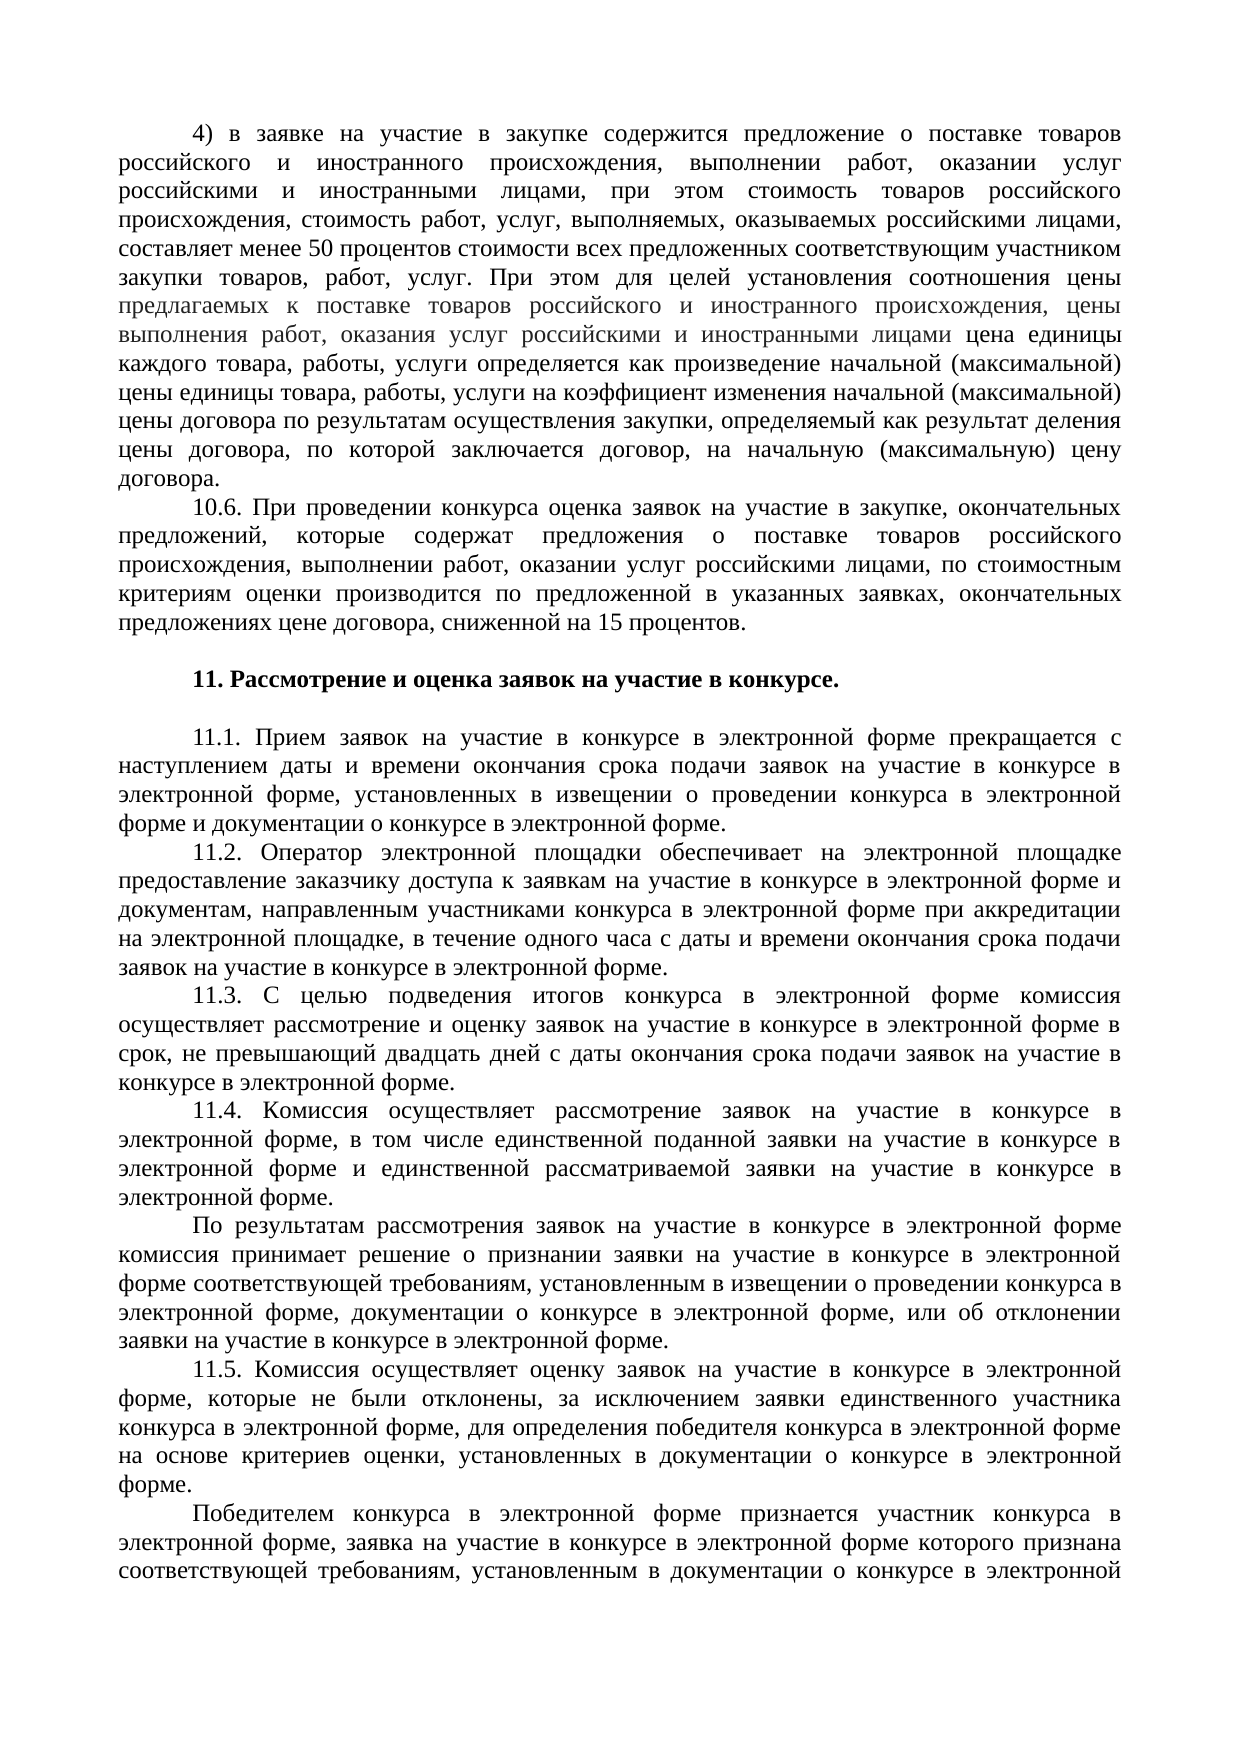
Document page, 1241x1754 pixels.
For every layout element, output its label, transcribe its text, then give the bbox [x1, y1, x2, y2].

text 11.4. Комиссия осуществляет рассмотрение заявок на участие в конкурсе в электронной форме, в том числе единственной поданной заявки на участие в конкурсе в электронной форме и единственной рассматриваемой заявки на участие в конкурсе в электронной форме. [118, 1096, 1122, 1211]
text 4) в заявке на участие в закупке содержится предложение о поставке товаров российского и иностранного происхождения, выполнении работ, оказании услуг российскими и иностранными лицами, при этом стоимость товаров российского происхождения, стоимость работ, услуг, выполняемых, оказываемых российскими лицами, составляет менее 50 процентов стоимости всех предложенных соответствующим участником закупки товаров, работ, услуг. При этом для целей установления соотношения цены предлагаемых к поставке товаров российского и иностранного происхождения, цены выполнения работ, оказания услуг российскими и иностранными лицами цена единицы каждого товара, работы, услуги определяется как произведение начальной (максимальной) цены единицы товара, работы, услуги на коэффициент изменения начальной (максимальной) цены договора по результатам осуществления закупки, определяемый как результат деления цены договора, по которой заключается договор, на начальную (максимальную) цену договора. [118, 319, 1122, 492]
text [118, 1498, 1122, 1584]
text 11. Рассмотрение и оценка заявок на участие в конкурсе. [118, 664, 1122, 693]
text По результатам рассмотрения заявок на участие в конкурсе в электронной форме комиссия принимает решение о признании заявки на участие в конкурсе в электронной форме соответствующей требованиям, установленным в извещении о проведении конкурса в электронной форме, документации о конкурсе в электронной форме, или об отклонении заявки на участие в конкурсе в электронной форме. [118, 1211, 1122, 1354]
text 4) в заявке на участие в закупке содержится предложение о поставке товаров российского и иностранного происхождения, выполнении работ, оказании услуг российскими и иностранными лицами, при этом стоимость товаров российского происхождения, стоимость работ, услуг, выполняемых, оказываемых российскими лицами, составляет менее 50 процентов стоимости всех предложенных соответствующим участником закупки товаров, работ, услуг. При этом для целей установления соотношения цены предлагаемых к поставке товаров российского и иностранного происхождения, цены выполнения работ, оказания услуг российскими и иностранными лицами цена единицы каждого товара, работы, услуги определяется как произведение начальной (максимальной) цены единицы товара, работы, услуги на коэффициент изменения начальной (максимальной) цены договора по результатам осуществления закупки, определяемый как результат деления цены договора, по которой заключается договор, на начальную (максимальную) цену договора. [118, 118, 1122, 291]
text 11.3. С целью подведения итогов конкурса в электронной форме комиссия осуществляет рассмотрение и оценку заявок на участие в конкурсе в электронной форме в срок, не превышающий двадцать дней с даты окончания срока подачи заявок на участие в конкурсе в электронной форме. [118, 981, 1122, 1096]
text 10.6. При проведении конкурса оценка заявок на участие в закупке, окончательных предложений, которые содержат предложения о поставке товаров российского происхождения, выполнении работ, оказании услуг российскими лицами, по стоимостным критериям оценки производится по предложенной в указанных заявках, окончательных предложениях цене договора, сниженной на 15 процентов. [118, 492, 1122, 636]
text 11.1. Прием заявок на участие в конкурсе в электронной форме прекращается с наступлением даты и времени окончания срока подачи заявок на участие в конкурсе в электронной форме, установленных в извещении о проведении конкурса в электронной форме и документации о конкурсе в электронной форме. [118, 722, 1122, 837]
text 11.2. Оператор электронной площадки обеспечивает на электронной площадке предоставление заказчику доступа к заявкам на участие в конкурсе в электронной форме и документам, направленным участниками конкурса в электронной форме при аккредитации на электронной площадке, в течение одного часа с даты и времени окончания срока подачи заявок на участие в конкурсе в электронной форме. [118, 837, 1122, 981]
text 11.5. Комиссия осуществляет оценку заявок на участие в конкурсе в электронной форме, которые не были отклонены, за исключением заявки единственного участника конкурса в электронной форме, для определения победителя конкурса в электронной форме на основе критериев оценки, установленных в документации о конкурсе в электронной форме. [118, 1354, 1122, 1498]
